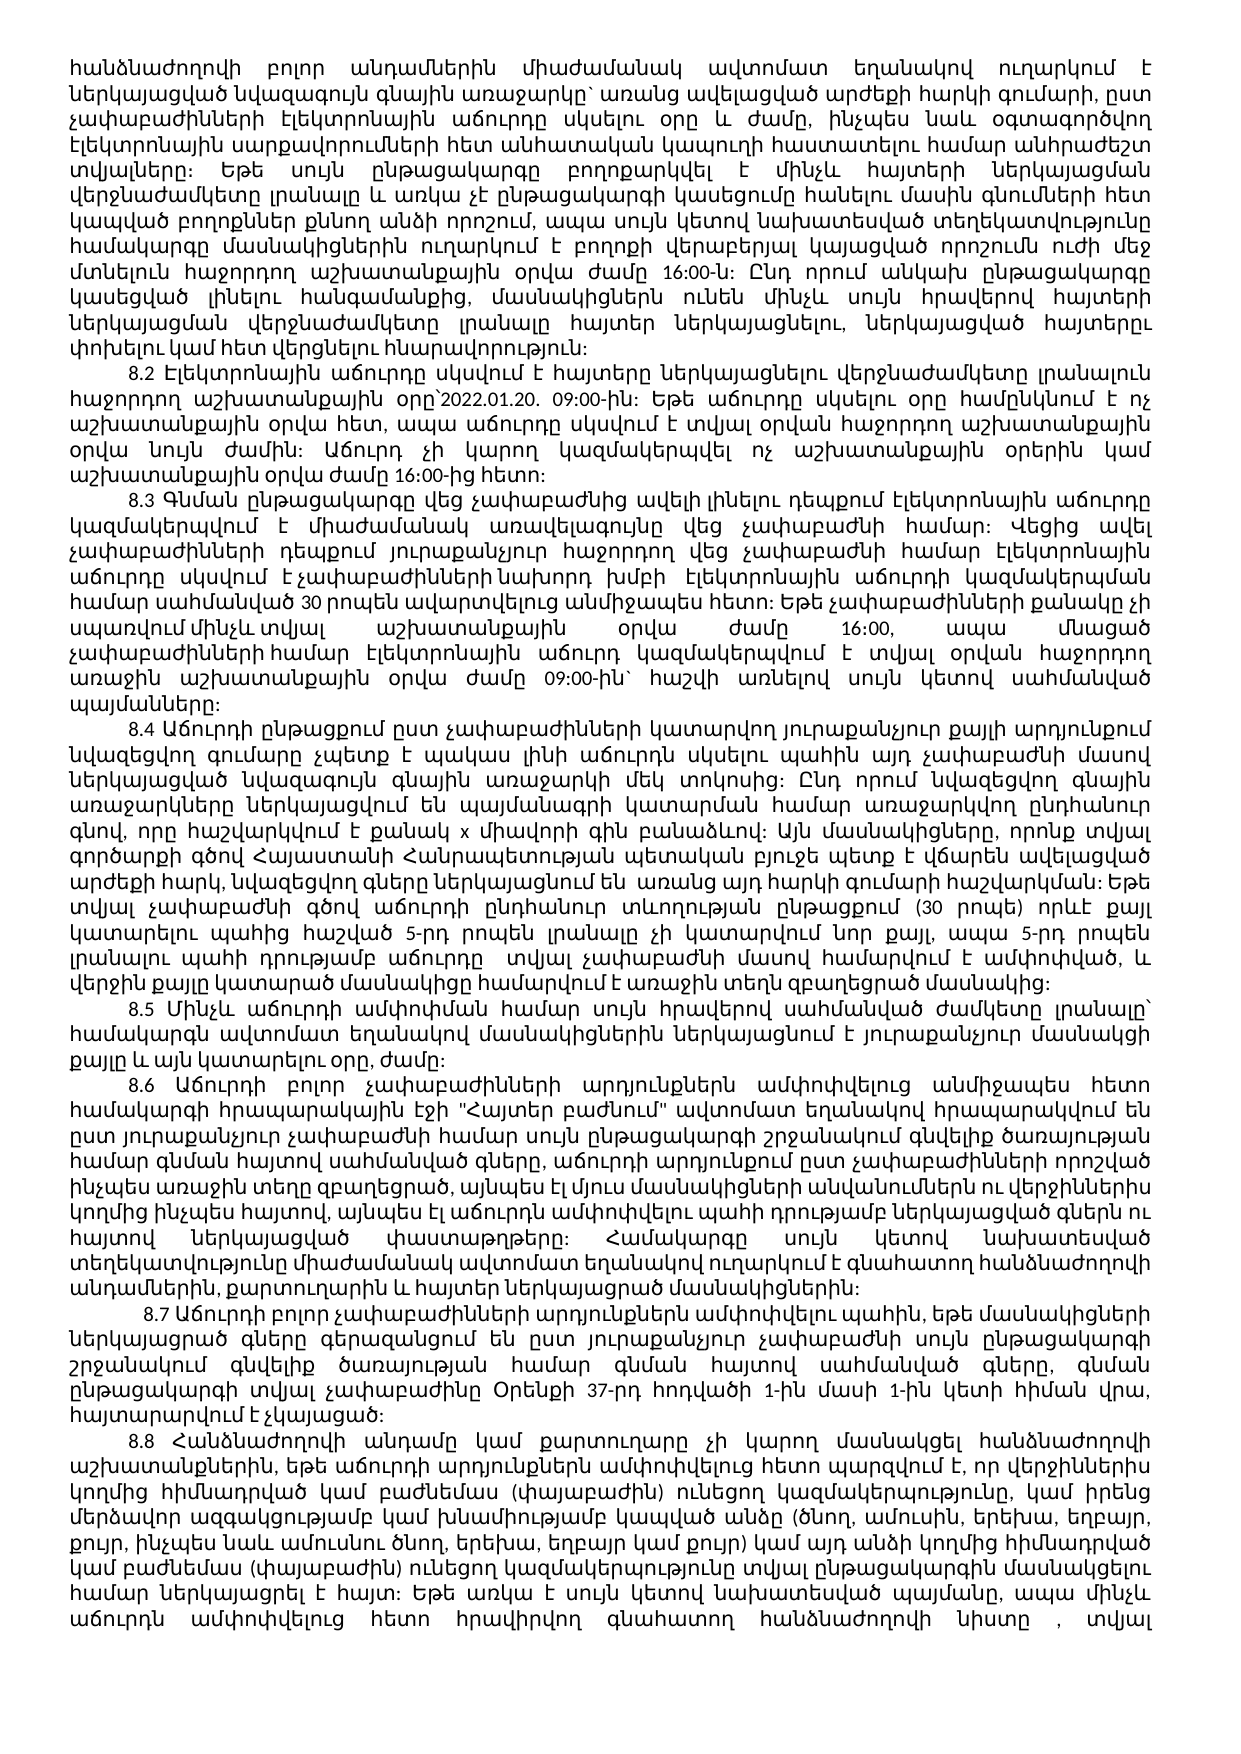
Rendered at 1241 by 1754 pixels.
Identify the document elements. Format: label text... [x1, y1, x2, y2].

text 8.4 Աճուրդի ընթացքում ըստ չափաբաժինների կատարվող յուրաքանչյուր քայլի արդյունքում նվազեցվող գումարը չպետք է պակաս լինի աճուրդն սկսելու պահին այդ չափաբաժնի մասով ներկայացված նվազագույն գնային առաջարկի մեկ տոկոսից: Ընդ որում նվազեցվող գնային առաջարկները ներկայացվում են պայմանագրի կատարման համար առաջարկվող ընդհանուր գնով, որը հաշվարկվում է քանակ x միավորի գին բանաձևով: Այն մասնակիցները, որոնք տվյալ գործարքի գծով Հայաստանի Հանրապետության պետական բյուջե պետք է վճարեն ավելացված արժեքի հարկ, նվազեցվող գները ներկայացնում են առանց այդ հարկի գումարի հաշվարկման: Եթե տվյալ չափաբաժնի գծով աճուրդի ընդհանուր տևողության ընթացքում (30 րոպե) որևէ քայլ կատարելու պահից հաշված 5-րդ րոպեն լրանալը չի կատարվում նոր քայլ, ապա 5-րդ րոպեն լրանալու պահի դրությամբ աճուրդը տվյալ չափաբաժնի մասով համարվում է ամփոփված, և վերջին քայլը կատարած մասնակիցը համարվում է առաջին տեղն զբաղեցրած մասնակից: [69, 716, 1152, 996]
text 8.2 Էլեկտրոնային աճուրդը սկսվում է հայտերը ներկայացնելու վերջնաժամկետը լրանալուն հաջորդող աշխատանքային օրը՝2022.01.20. 09:00 -ին: Եթե աճուրդը սկսելու օրը համընկնում է ոչ աշխատանքային օրվա հետ, ապա աճուրդը սկսվում է տվյալ օրվան հաջորդող աշխատանքային օրվա նույն ժամին: Աճուրդ չի կարող կազմակերպվել ոչ աշխատանքային օրերին կամ աշխատանքային օրվա ժամը 16։00-ից հետո: [69, 361, 1152, 488]
text 8.3 Գնման ընթացակարգը վեց չափաբաժնից ավելի լինելու դեպքում էլեկտրոնային աճուրդը կազմակերպվում է միաժամանակ առավելագույնը վեց չափաբաժնի համար: Վեցից ավել չափաբաժինների դեպքում յուրաքանչյուր հաջորդող վեց չափաբաժնի համար էլեկտրոնային աճուրդը սկսվում է չափաբաժինների նախորդ խմբի էլեկտրոնային աճուրդի կազմակերպման համար սահմանված 30 րոպեն ավարտվելուց անմիջապես հետո: Եթե չափաբաժինների քանակը չի սպառվում մինչև տվյալ աշխատանքային օրվա ժամը 16։00, ապա մնացած չափաբաժինների համար էլեկտրոնային աճուրդ կազմակերպվում է տվյալ օրվան հաջորդող առաջին աշխատանքային օրվա ժամը 09:00-ին` հաշվի առնելով սույն կետով սահմանված պայմանները: [69, 488, 1152, 716]
text 8.6 Աճուրդի բոլոր չափաբաժինների արդյունքներն ամփոփվելուց անմիջապես հետո համակարգի հրապարակային էջի "Հայտեր բաժնում" ավտոմատ եղանակով հրապարակվում են ըստ յուրաքանչյուր չափաբաժնի համար սույն ընթացակարգի շրջանակում գնվելիք ծառայության համար գնման հայտով սահմանված գները, աճուրդի արդյունքում ըստ չափաբաժինների որոշված ինչպես առաջին տեղը զբաղեցրած, այնպես էլ մյուս մասնակիցների անվանումներն ու վերջիններիս կողմից ինչպես հայտով, այնպես էլ աճուրդն ամփոփվելու պահի դրությամբ ներկայացված գներն ու հայտով ներկայացված փաստաթղթերը: Համակարգը սույն կետով նախատեսված տեղեկատվությունը միաժամանակ ավտոմատ եղանակով ուղարկում է գնահատող հանձնաժողովի անդամներին, քարտուղարին և հայտեր ներկայացրած մասնակիցներին: [69, 1072, 1152, 1301]
text 8.5 Մինչև աճուրդի ամփոփման համար սույն հրավերով սահմանված ժամկետը լրանալը՝ համակարգն ավտոմատ եղանակով մասնակիցներին ներկայացնում է յուրաքանչյուր մասնակցի քայլը և այն կատարելու օրը, ժամը: [69, 996, 1152, 1072]
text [69, 56, 1152, 361]
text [69, 1428, 1152, 1631]
text 8.7 Աճուրդի բոլոր չափաբաժինների արդյունքներն ամփոփվելու պահին, եթե մասնակիցների ներկայացրած գները գերազանցում են ըստ յուրաքանչյուր չափաբաժնի սույն ընթացակարգի շրջանակում գնվելիք ծառայության համար գնման հայտով սահմանված գները, գնման ընթացակարգի տվյալ չափաբաժինը Օրենքի 37-րդ հոդվածի 1-ին մասի 1-ին կետի հիման վրա, հայտարարվում է չկայացած: [69, 1301, 1152, 1428]
